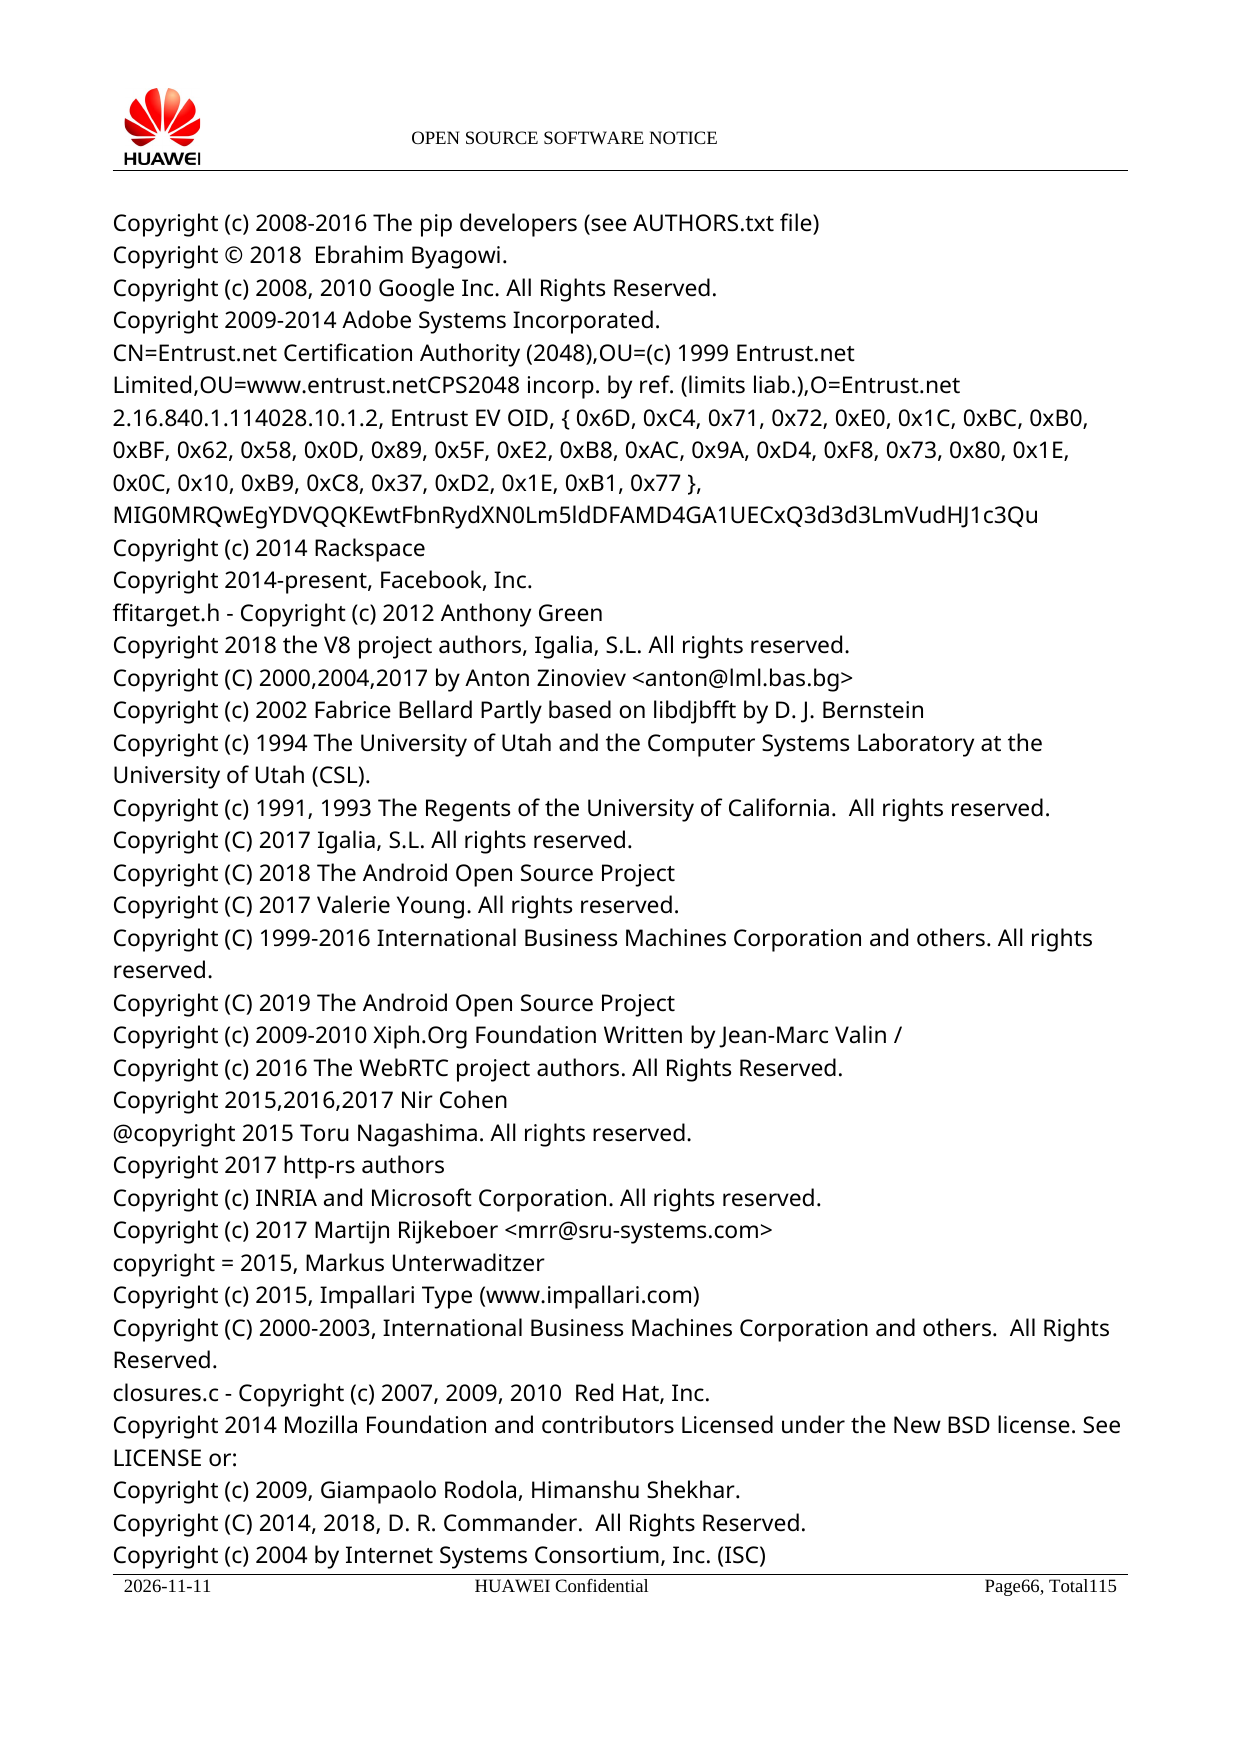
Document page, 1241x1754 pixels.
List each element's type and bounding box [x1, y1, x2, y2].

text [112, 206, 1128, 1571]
picture [124, 88, 201, 165]
